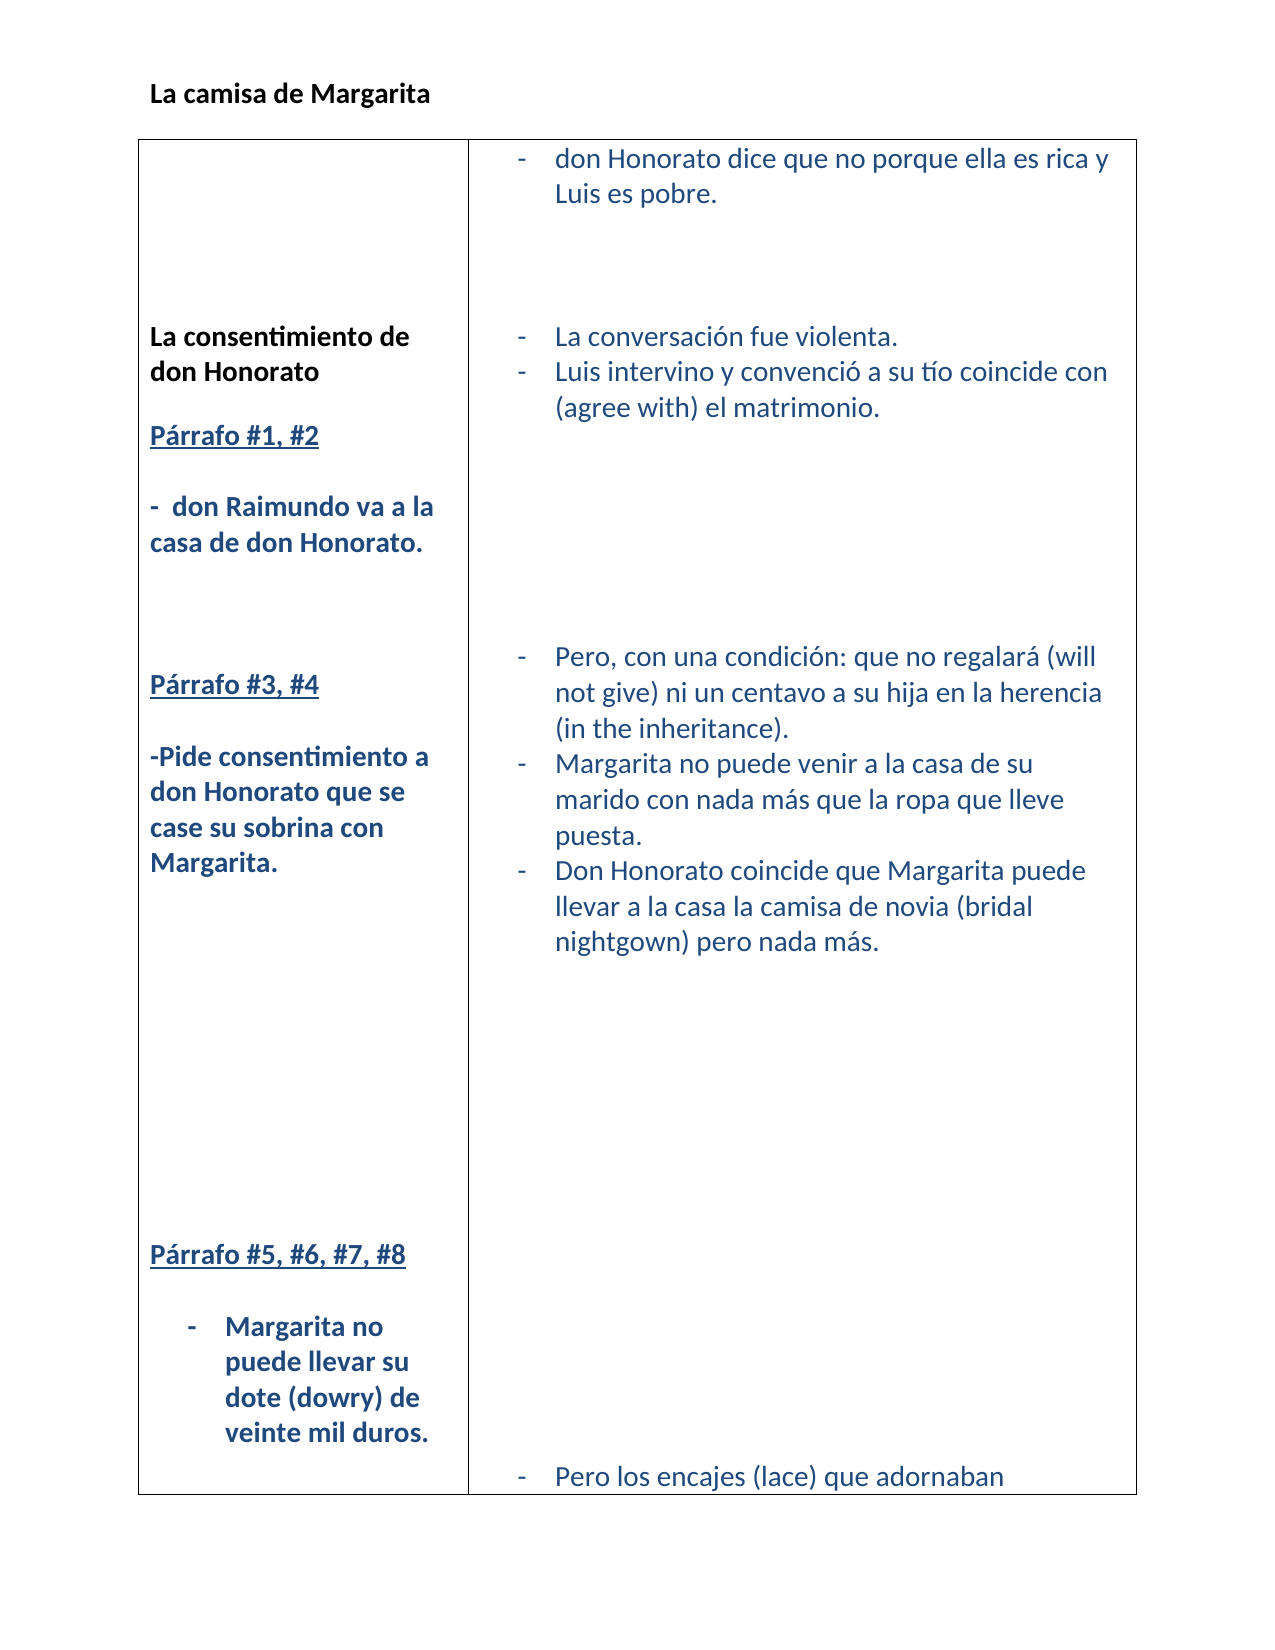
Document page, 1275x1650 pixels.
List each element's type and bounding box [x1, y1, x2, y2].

table_header [469, 140, 1136, 1493]
table_header [139, 140, 468, 1493]
